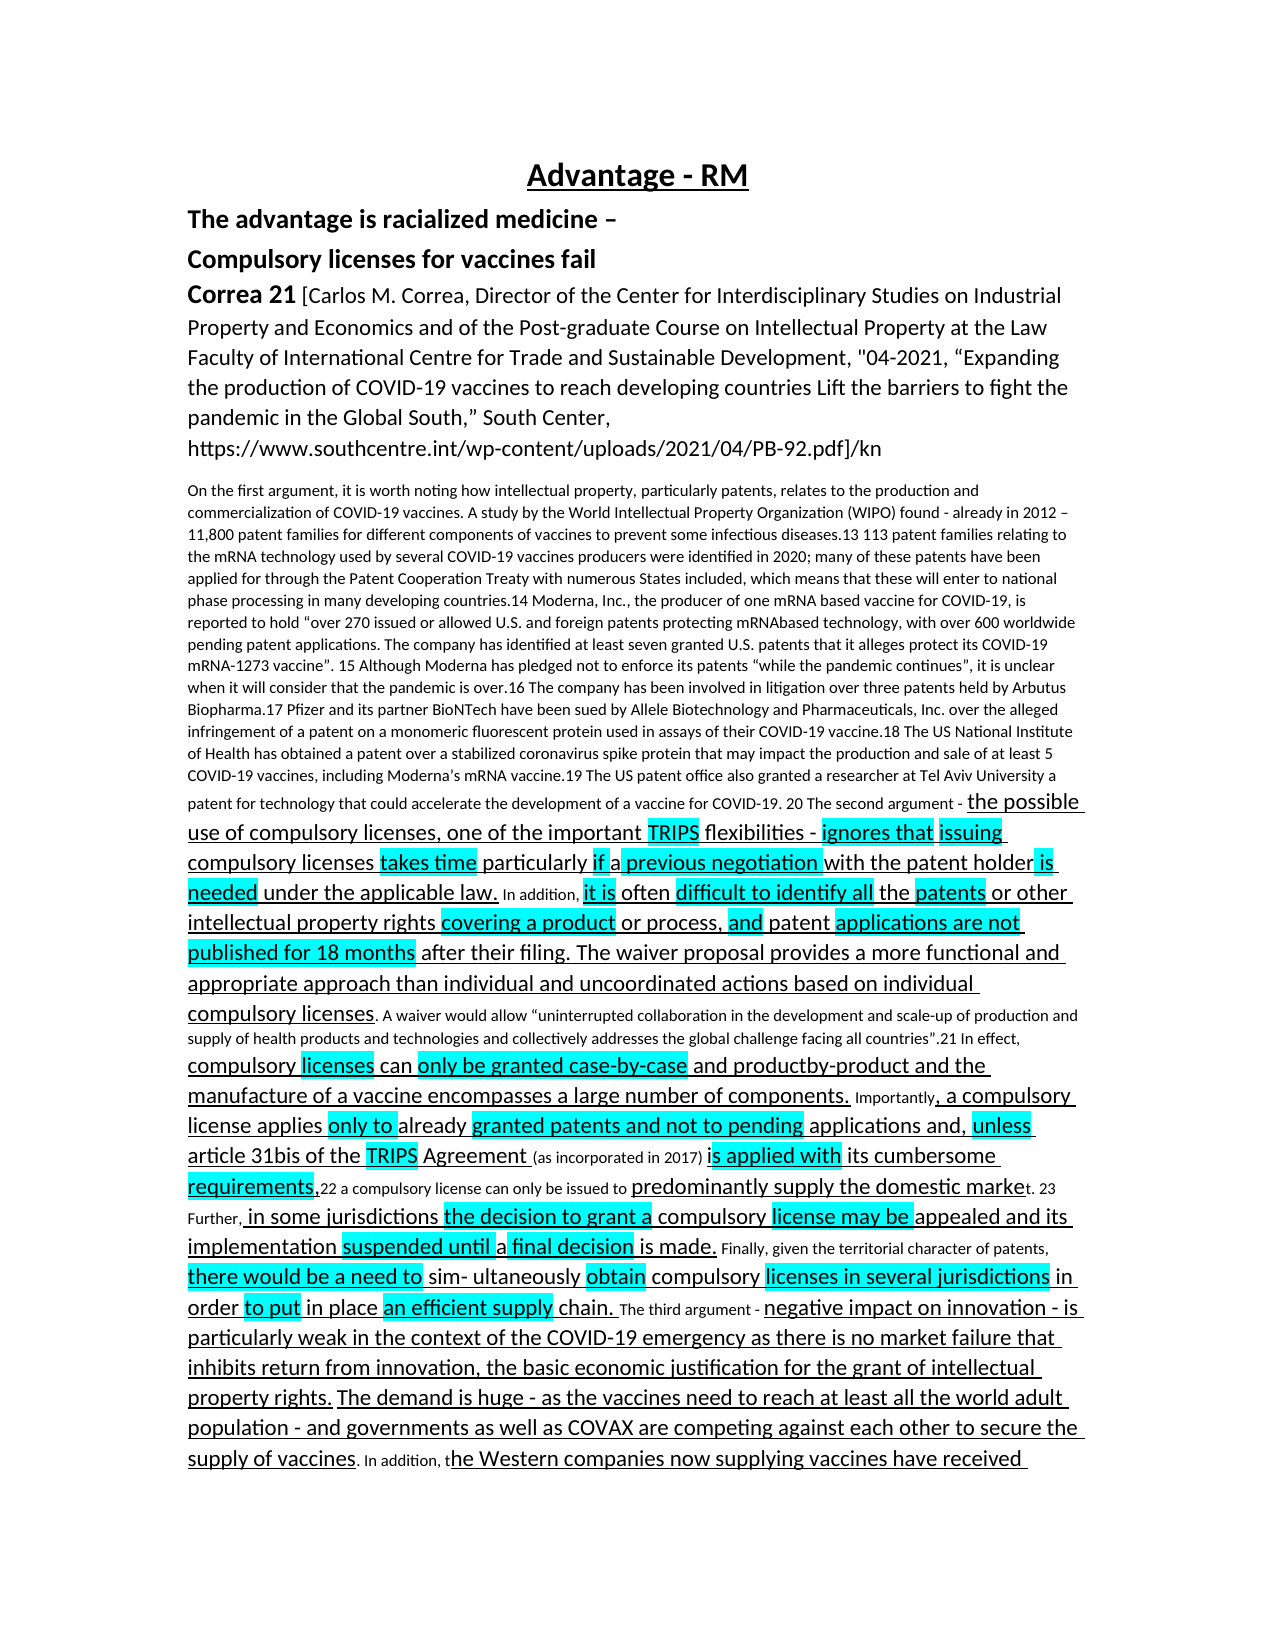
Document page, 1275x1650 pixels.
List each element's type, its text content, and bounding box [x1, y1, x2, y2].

subtitle Advantage - RM [187, 154, 1087, 195]
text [187, 481, 1087, 1472]
subtitle Compulsory licenses for vaccines fail [187, 242, 1087, 275]
subtitle The advantage is racialized medicine – [187, 202, 1087, 235]
text Correa 21 [Carlos M. Correa, Director of the Center for Interdisciplinary Studies on Industrial Property and Economics and of the Post-graduate Course on Intellectual Property at the Law Faculty of International Centre for Trade and Sustainable Development, "04-2021, “Expanding the production of COVID-19 vaccines to reach developing countries Lift the barriers to fight the pandemic in the Global South,” South Center, https://www.southcentre.int/wp-content/uploads/2021/04/PB-92.pdf]/kn [187, 278, 1087, 462]
